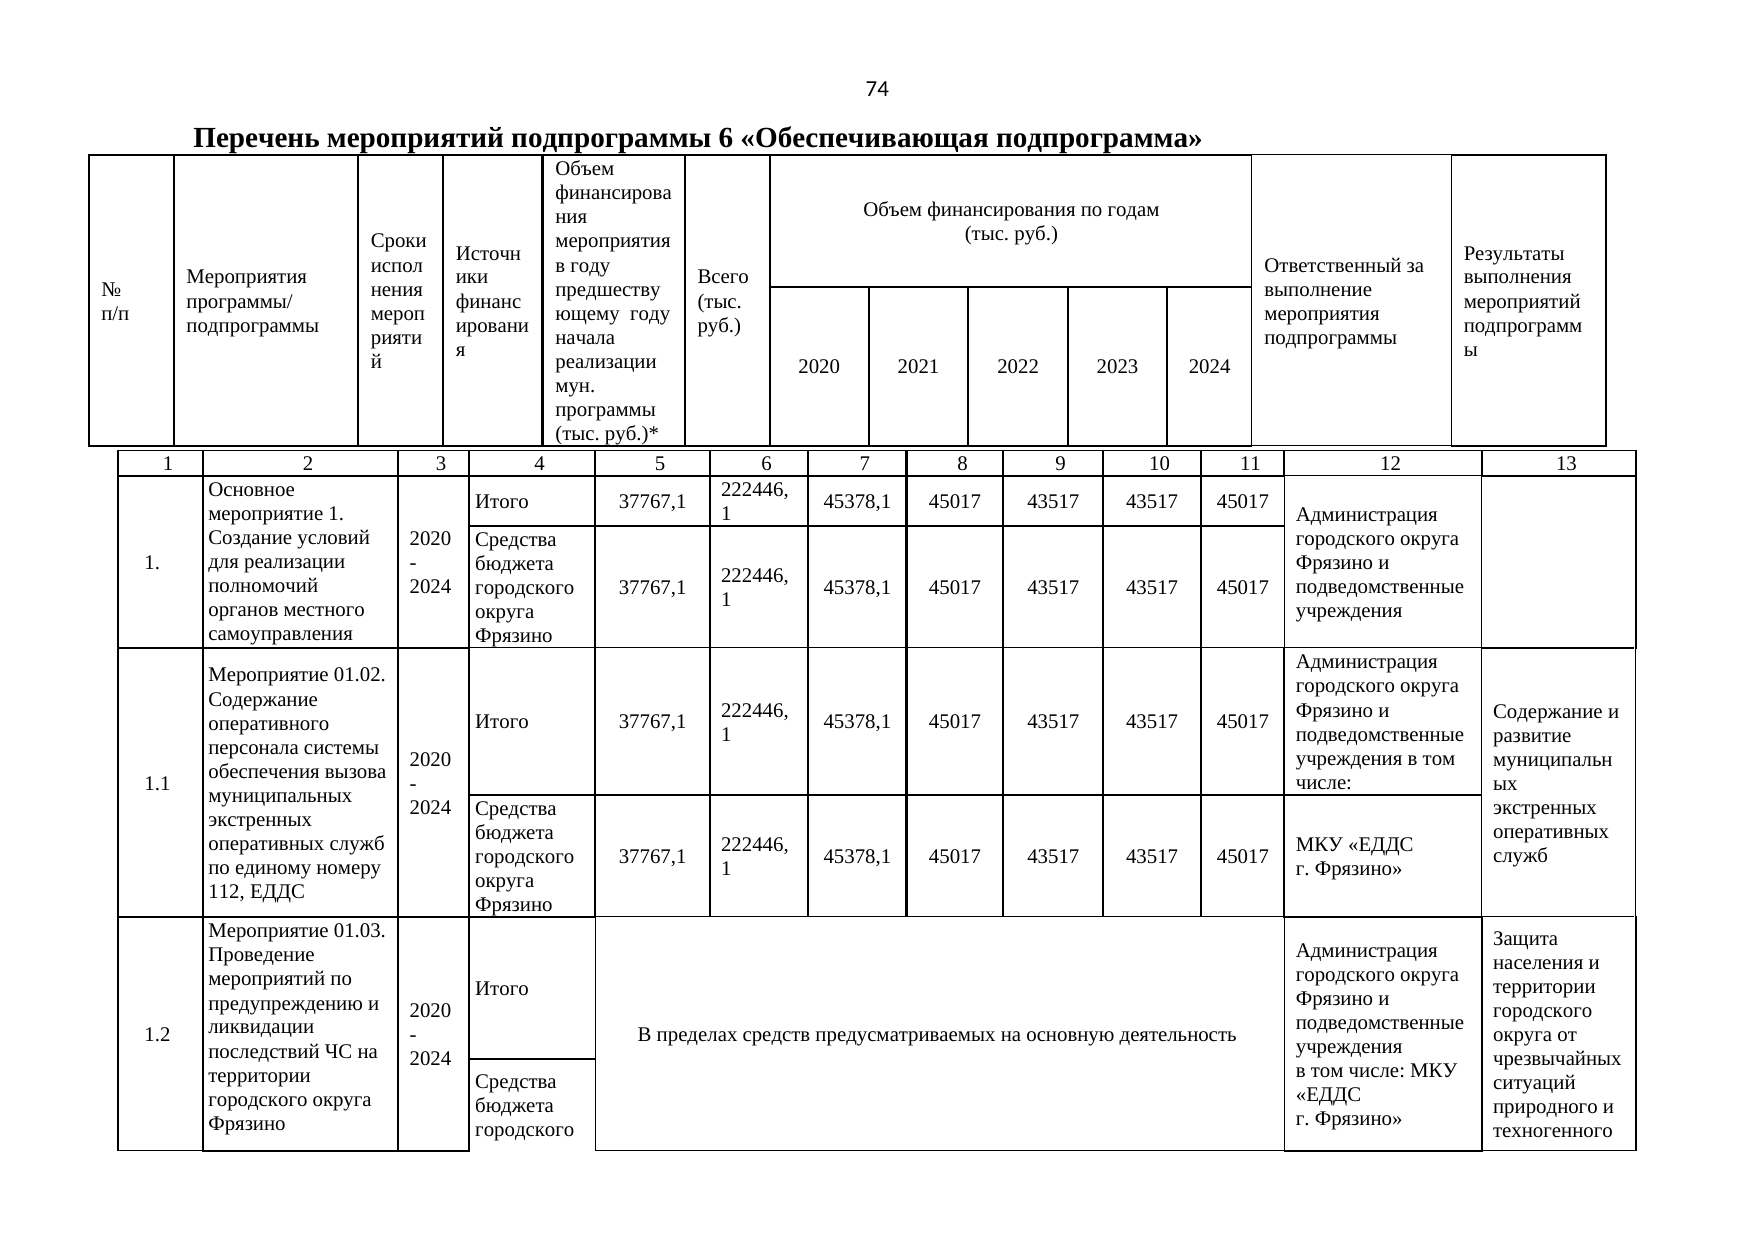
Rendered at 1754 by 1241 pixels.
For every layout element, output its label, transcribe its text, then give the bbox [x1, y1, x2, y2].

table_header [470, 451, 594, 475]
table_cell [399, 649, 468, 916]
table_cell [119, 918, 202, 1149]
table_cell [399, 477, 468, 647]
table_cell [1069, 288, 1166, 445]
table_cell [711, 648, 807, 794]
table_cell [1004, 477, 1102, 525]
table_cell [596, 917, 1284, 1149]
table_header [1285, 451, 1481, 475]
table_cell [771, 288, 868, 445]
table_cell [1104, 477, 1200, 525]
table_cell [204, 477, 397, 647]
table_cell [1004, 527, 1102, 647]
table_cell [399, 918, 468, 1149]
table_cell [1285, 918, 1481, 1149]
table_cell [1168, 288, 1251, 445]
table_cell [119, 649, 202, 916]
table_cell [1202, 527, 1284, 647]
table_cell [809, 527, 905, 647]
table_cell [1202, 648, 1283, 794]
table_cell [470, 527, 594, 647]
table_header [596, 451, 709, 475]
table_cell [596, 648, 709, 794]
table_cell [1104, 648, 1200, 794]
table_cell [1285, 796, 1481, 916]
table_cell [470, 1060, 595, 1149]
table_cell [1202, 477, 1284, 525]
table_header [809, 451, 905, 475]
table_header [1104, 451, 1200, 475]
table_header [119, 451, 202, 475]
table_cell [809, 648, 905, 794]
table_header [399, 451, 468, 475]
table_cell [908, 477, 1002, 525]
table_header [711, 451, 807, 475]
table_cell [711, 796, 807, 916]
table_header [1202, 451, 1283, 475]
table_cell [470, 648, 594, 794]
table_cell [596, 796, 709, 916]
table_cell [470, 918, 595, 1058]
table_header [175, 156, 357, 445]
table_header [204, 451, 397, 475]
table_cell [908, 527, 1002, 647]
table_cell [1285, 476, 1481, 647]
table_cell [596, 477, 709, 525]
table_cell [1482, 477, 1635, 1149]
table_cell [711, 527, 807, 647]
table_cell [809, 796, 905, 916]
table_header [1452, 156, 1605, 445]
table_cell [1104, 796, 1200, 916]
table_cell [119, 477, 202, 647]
list Перечень мероприятий подпрограммы 6 «Обеспечивающая подпрограмма» [118, 121, 1636, 154]
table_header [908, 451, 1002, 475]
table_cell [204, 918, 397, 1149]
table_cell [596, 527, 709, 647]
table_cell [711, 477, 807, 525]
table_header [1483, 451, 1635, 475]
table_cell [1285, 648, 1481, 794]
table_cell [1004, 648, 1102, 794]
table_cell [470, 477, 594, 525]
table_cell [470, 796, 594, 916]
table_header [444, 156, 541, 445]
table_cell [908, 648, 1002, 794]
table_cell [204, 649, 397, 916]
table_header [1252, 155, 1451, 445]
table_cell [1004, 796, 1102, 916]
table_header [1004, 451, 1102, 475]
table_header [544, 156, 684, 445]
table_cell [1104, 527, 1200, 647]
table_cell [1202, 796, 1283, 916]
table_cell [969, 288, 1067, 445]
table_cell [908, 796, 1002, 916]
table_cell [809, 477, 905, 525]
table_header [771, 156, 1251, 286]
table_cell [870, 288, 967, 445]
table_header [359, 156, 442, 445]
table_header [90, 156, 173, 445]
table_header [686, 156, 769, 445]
